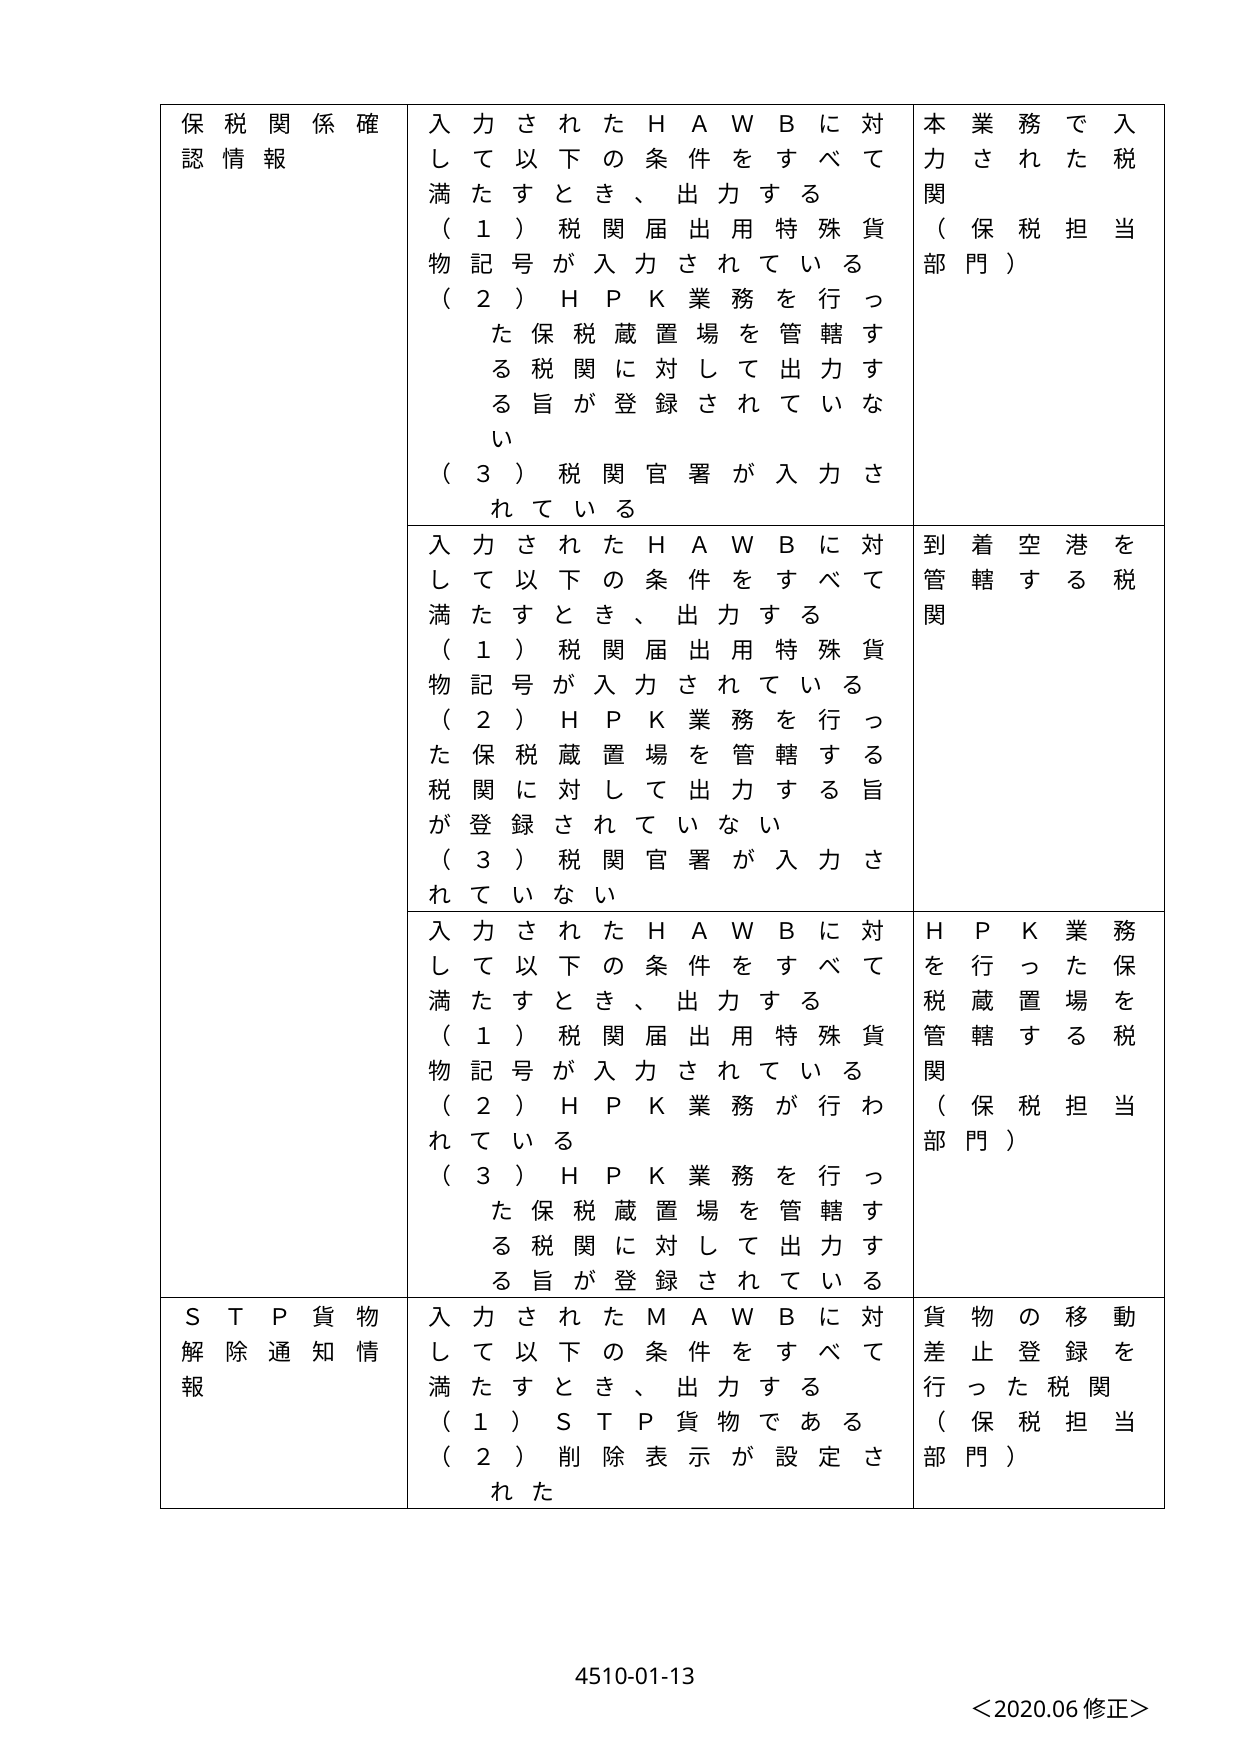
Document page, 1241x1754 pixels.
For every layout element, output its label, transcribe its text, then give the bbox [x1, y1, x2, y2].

table_cell 貨物の移動差止登録を行った税関 （保税担当部門） [914, 1298, 1164, 1508]
table_cell ＨＰＫ業務を行った保税蔵置場を管轄する税関 （保税担当部門） [914, 912, 1164, 1297]
table_cell 保税関係確認情報 [161, 105, 407, 1297]
table_cell ＳＴＰ貨物解除通知情報 [161, 1298, 407, 1508]
table_cell 入力されたＭＡＷＢに対して以下の条件をすべて満たすとき、出力する （１）ＳＴＰ貨物である （２）削除表示が設定された [408, 1298, 913, 1508]
table_cell 入力されたＨＡＷＢに対して以下の条件をすべて満たすとき、出力する （１）税関届出用特殊貨物記号が入力されている （２）ＨＰＫ業務が行われている （３）ＨＰＫ業務を行った保税蔵置場を管轄する税関に対して出力する旨が登録されている [408, 912, 913, 1297]
table_cell 本業務で入力された税関 （保税担当部門） [914, 105, 1164, 525]
table_cell 入力されたＨＡＷＢに対して以下の条件をすべて満たすとき、出力する （１）税関届出用特殊貨物記号が入力されている （２）ＨＰＫ業務を行った保税蔵置場を管轄する税関に対して出力する旨が登録されていない （３）税関官署が入力されていない [408, 526, 913, 911]
table_cell 入力されたＨＡＷＢに対して以下の条件をすべて満たすとき、出力する （１）税関届出用特殊貨物記号が入力されている （２）ＨＰＫ業務を行った保税蔵置場を管轄する税関に対して出力する旨が登録されていない （３）税関官署が入力されている [408, 105, 913, 525]
table_cell 到着空港を管轄する税関 [914, 526, 1164, 911]
